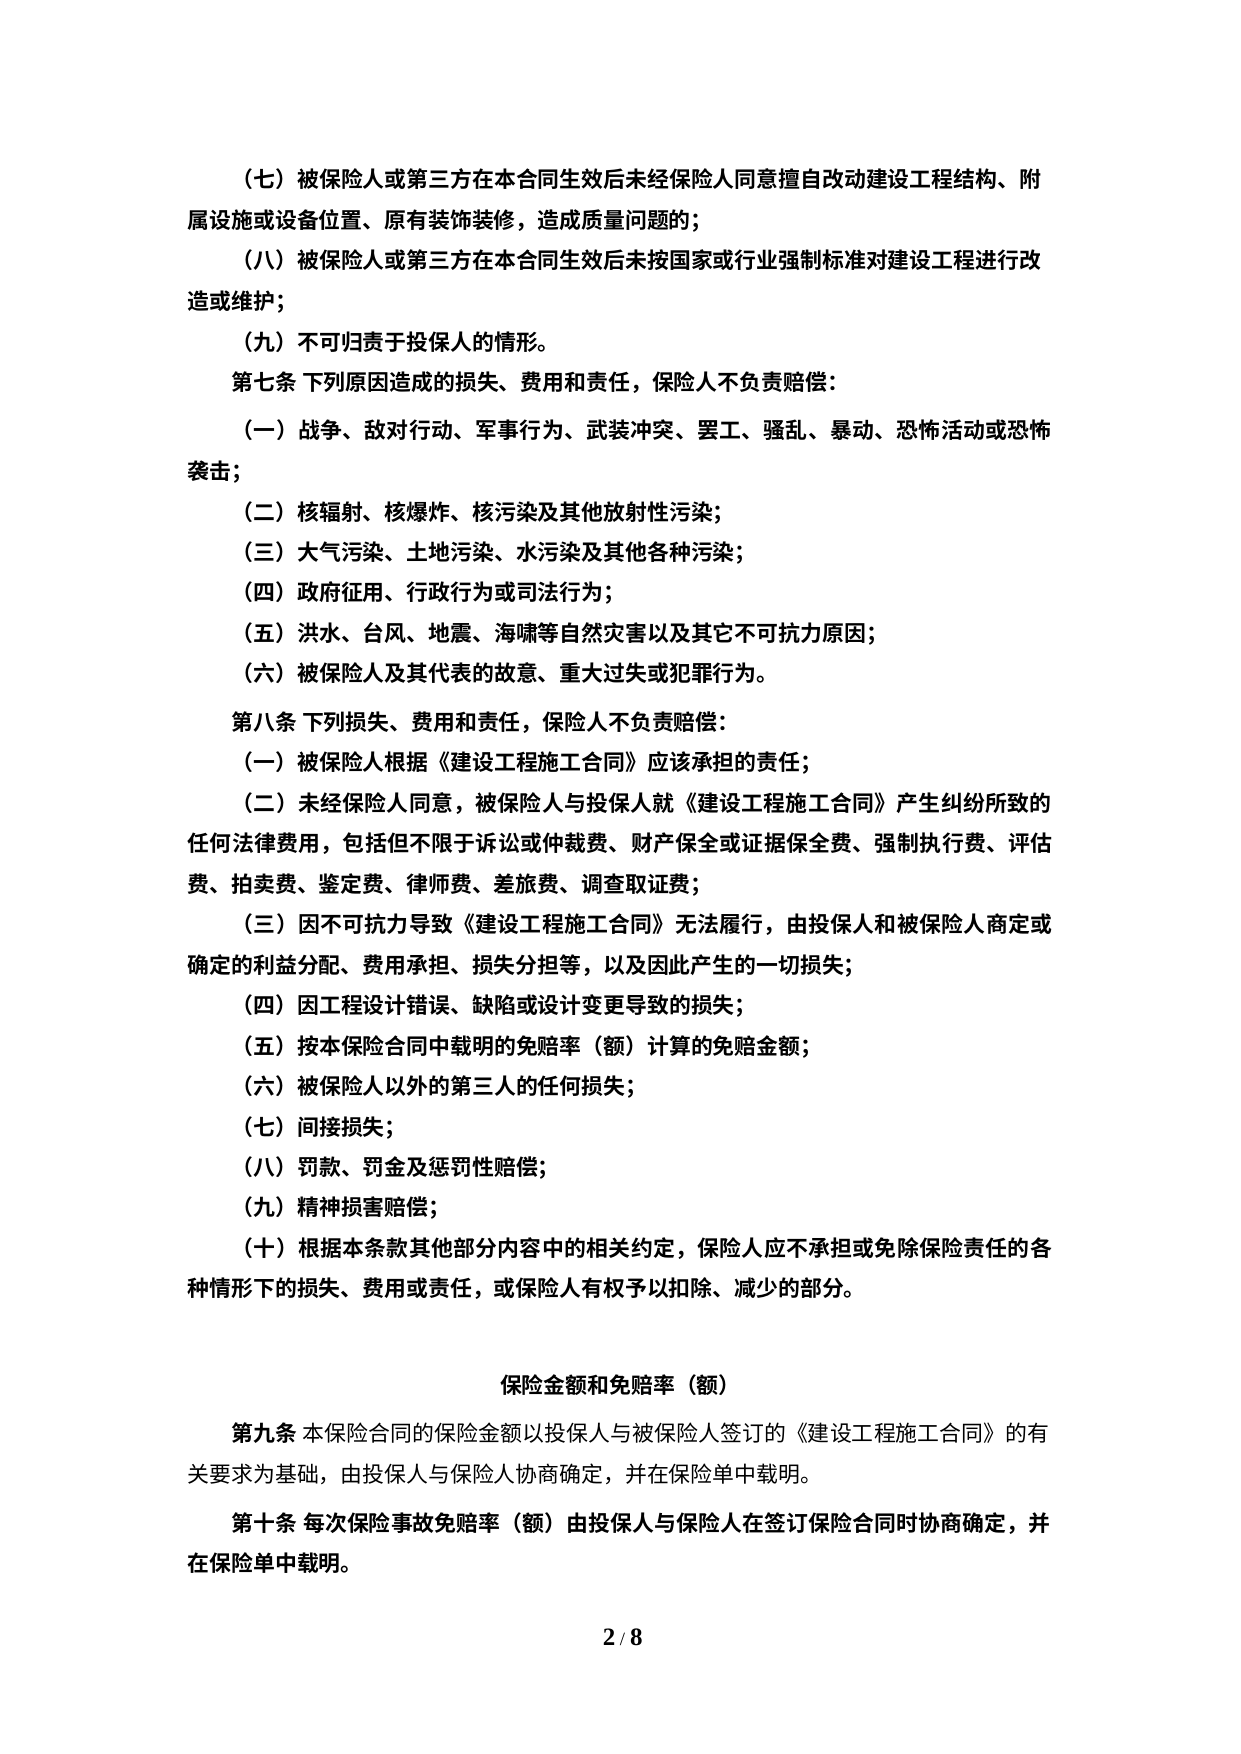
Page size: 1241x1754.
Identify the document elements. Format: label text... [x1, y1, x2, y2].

text （六）被保险人以外的第三人的任何损失； [187, 1069, 1053, 1101]
text （六）被保险人及其代表的故意、重大过失或犯罪行为。 [187, 656, 1053, 688]
list 保险金额和免赔率（额） [187, 1367, 1053, 1400]
text （三）因不可抗力导致《建设工程施工合同》无法履行，由投保人和被保险人商定或确定的利益分配、费用承担、损失分担等，以及因此产生的一切损失； [187, 907, 1053, 980]
text （七）间接损失； [187, 1109, 1053, 1142]
text （四）政府征用、行政行为或司法行为； [187, 575, 1053, 607]
text （七）被保险人或第三方在本合同生效后未经保险人同意擅自改动建设工程结构、附属设施或设备位置、原有装饰装修，造成质量问题的； [187, 162, 1053, 235]
text （八）被保险人或第三方在本合同生效后未按国家或行业强制标准对建设工程进行改造或维护； [187, 243, 1053, 316]
text 第九条 本保险合同的保险金额以投保人与被保险人签订的《建设工程施工合同》的有关要求为基础，由投保人与保险人协商确定，并在保险单中载明。 [187, 1416, 1053, 1489]
text （二）未经保险人同意，被保险人与投保人就《建设工程施工合同》产生纠纷所致的任何法律费用，包括但不限于诉讼或仲裁费、财产保全或证据保全费、强制执行费、评估费、拍卖费、鉴定费、律师费、差旅费、调查取证费； [187, 785, 1053, 899]
text 第七条 下列原因造成的损失、费用和责任，保险人不负责赔偿： [187, 364, 1053, 397]
text （一）战争、敌对行动、军事行为、武装冲突、罢工、骚乱、暴动、恐怖活动或恐怖袭击； [187, 413, 1053, 486]
text （八）罚款、罚金及惩罚性赔偿； [187, 1149, 1053, 1182]
text （九）不可归责于投保人的情形。 [187, 324, 1053, 357]
text （一）被保险人根据《建设工程施工合同》应该承担的责任； [187, 745, 1053, 777]
text （四）因工程设计错误、缺陷或设计变更导致的损失； [187, 988, 1053, 1020]
text （九）精神损害赔偿； [187, 1190, 1053, 1222]
text （五）洪水、台风、地震、海啸等自然灾害以及其它不可抗力原因； [187, 615, 1053, 648]
text （三）大气污染、土地污染、水污染及其他各种污染； [187, 534, 1053, 567]
text 第十条 每次保险事故免赔率（额）由投保人与保险人在签订保险合同时协商确定，并在保险单中载明。 [187, 1505, 1053, 1578]
text （五）按本保险合同中载明的免赔率（额）计算的免赔金额； [187, 1028, 1053, 1061]
text （十）根据本条款其他部分内容中的相关约定，保险人应不承担或免除保险责任的各种情形下的损失、费用或责任，或保险人有权予以扣除、减少的部分。 [187, 1230, 1053, 1303]
text （二）核辐射、核爆炸、核污染及其他放射性污染； [187, 494, 1053, 527]
text 第八条 下列损失、费用和责任，保险人不负责赔偿： [187, 704, 1053, 737]
